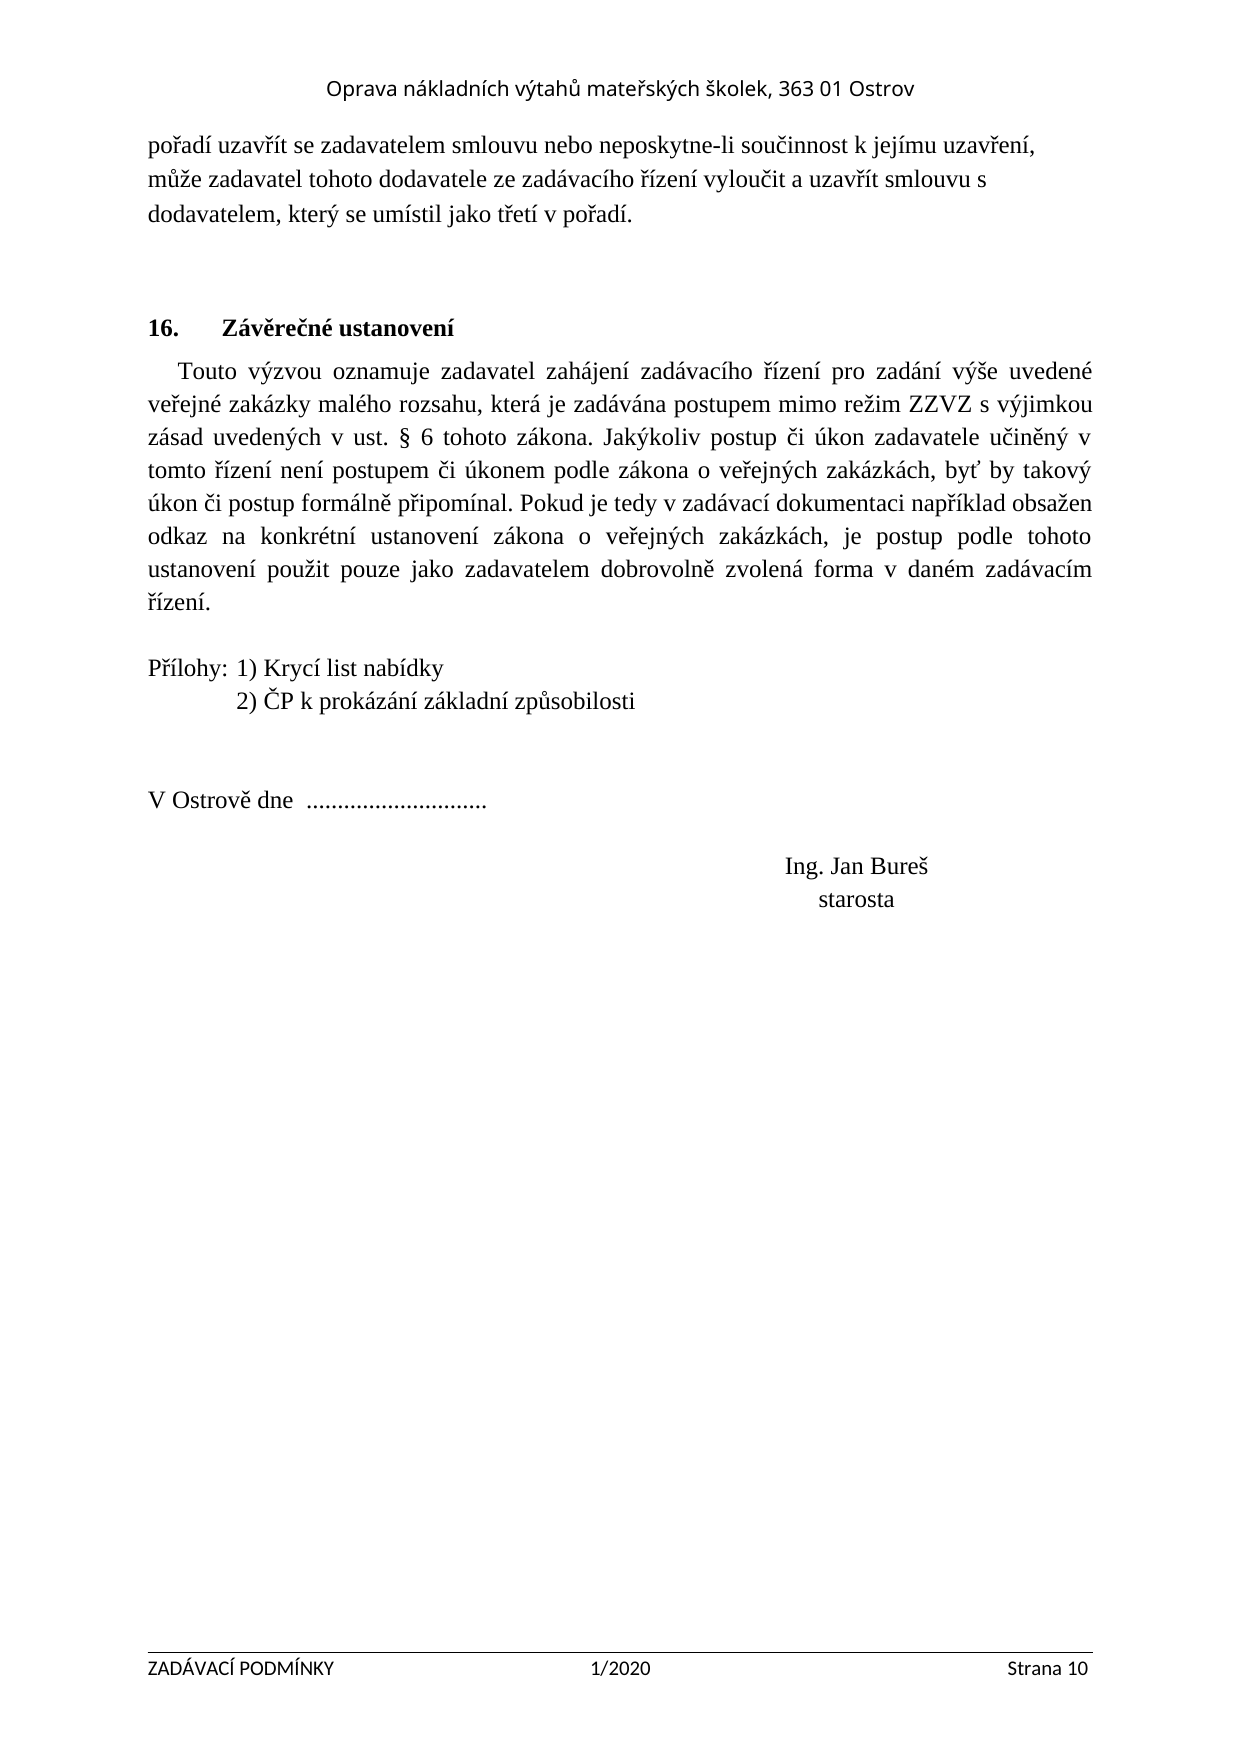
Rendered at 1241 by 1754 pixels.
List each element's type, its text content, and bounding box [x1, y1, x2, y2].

text Přílohy: 1) Krycí list nabídky [148, 653, 1093, 682]
text Touto výzvou oznamuje zadavatel zahájení zadávacího řízení pro zadání výše uvedené veřejné zakázky malého rozsahu, která je zadávána postupem mimo režim ZZVZ s výjimkou zásad uvedených v ust. § 6 tohoto zákona. Jakýkoliv postup či úkon zadavatele učiněný v tomto řízení není postupem či úkonem podle zákona o veřejných zakázkách, byť by takový úkon či postup formálně připomínal. Pokud je tedy v zadávací dokumentaci například obsažen odkaz na konkrétní ustanovení zákona o veřejných zakázkách, je postup podle tohoto ustanovení použit pouze jako zadavatelem dobrovolně zvolená forma v daném zadávacím řízení. [148, 356, 1093, 616]
text starosta [148, 884, 1093, 913]
text 16. Závěrečné ustanovení [148, 313, 1093, 341]
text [148, 130, 1079, 227]
text Ing. Jan Bureš [148, 851, 1093, 880]
text 2) ČP k prokázání základní způsobilosti [148, 686, 1093, 715]
subtitle V Ostrově dne ............................. [148, 785, 1093, 814]
